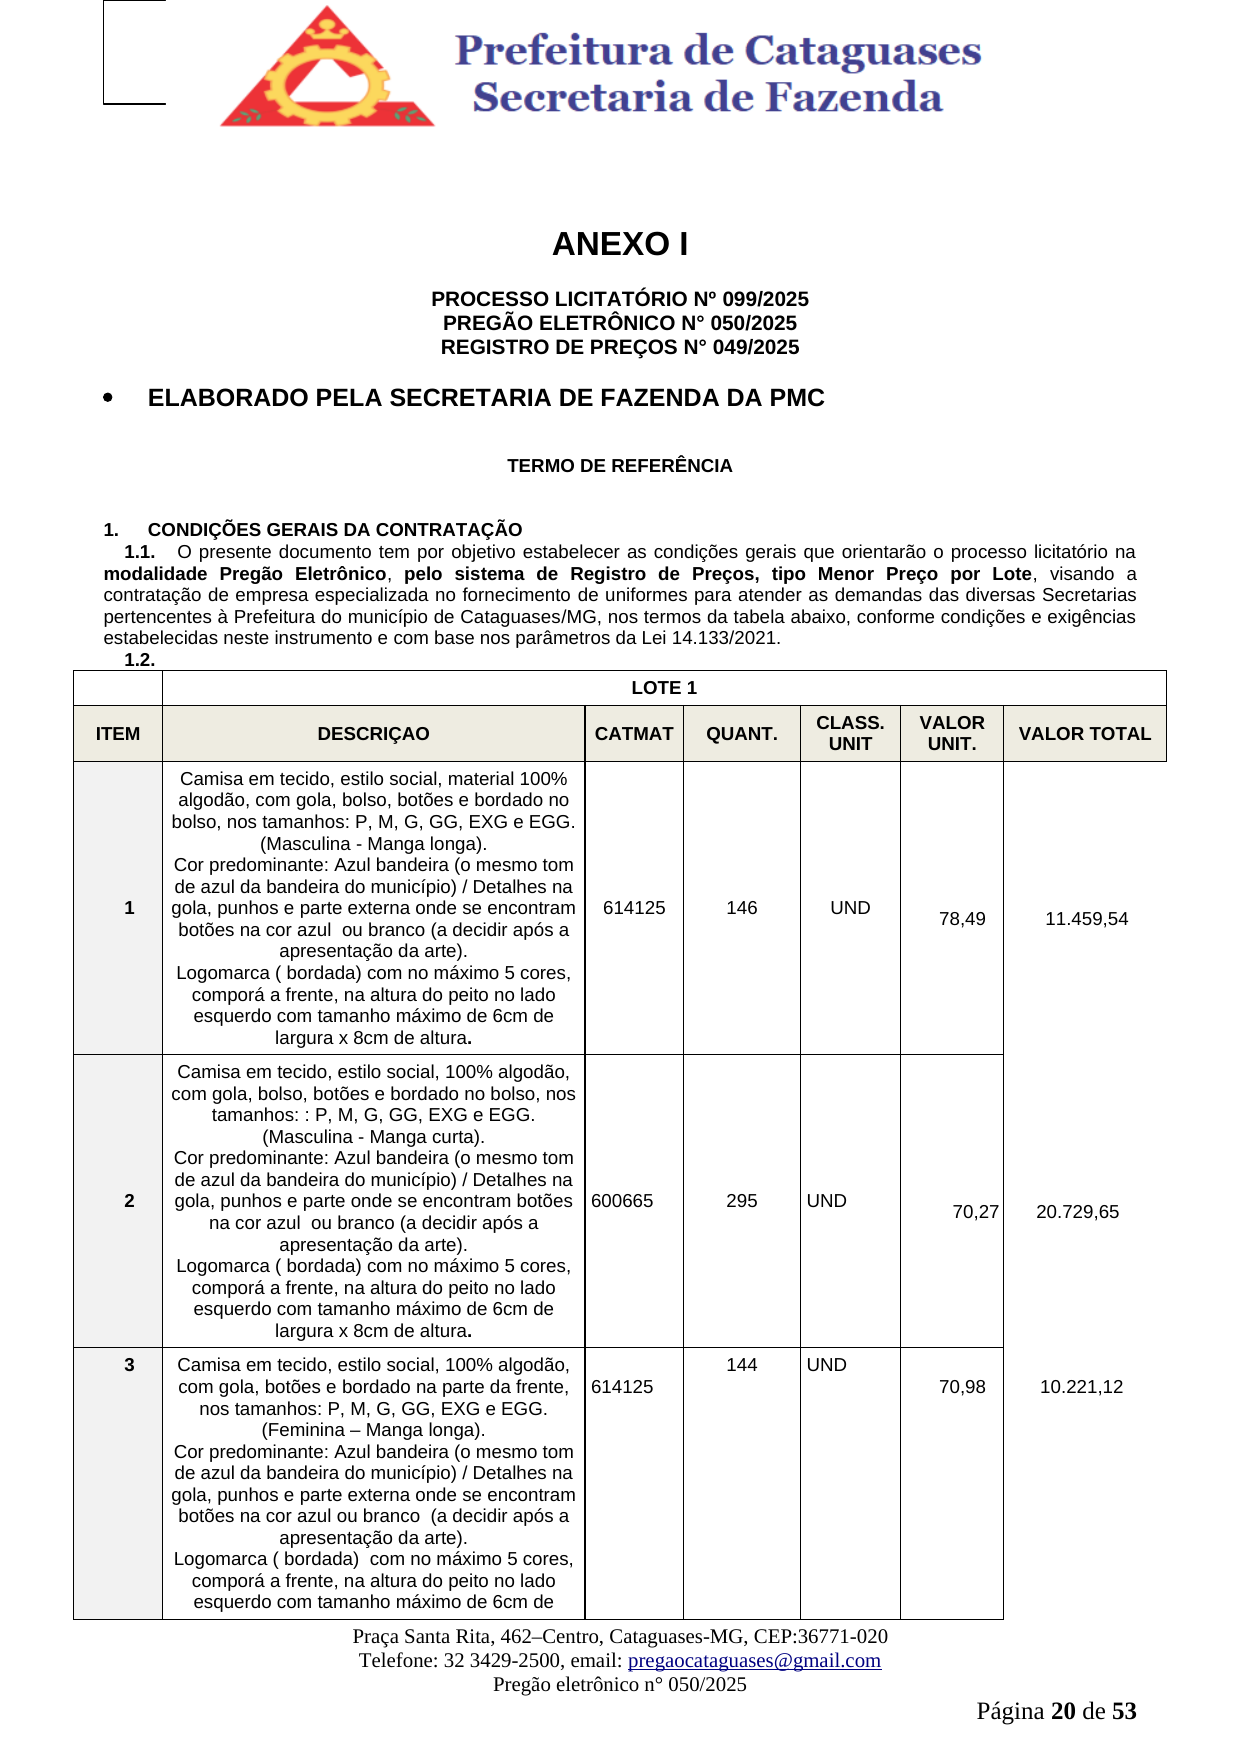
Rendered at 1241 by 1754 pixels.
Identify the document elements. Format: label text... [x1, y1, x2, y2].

list O presente documento tem por objetivo estabelecer as condições gerais que orientarão o processo licitatório na modalidade Pregão Eletrônico, pelo sistema de Registro de Preços, tipo Menor Preço por Lote, visando a contratação de empresa especializada no fornecimento de uniformes para atender as demandas das diversas Secretarias pertencentes à Prefeitura do município de Cataguases/MG, nos termos da tabela abaixo, conforme condições e exigências estabelecidas neste instrumento e com base nos parâmetros da Lei 14.133/2021. [103, 541, 1137, 649]
table_cell 146 [684, 762, 800, 1054]
table_cell QUANT. [684, 706, 800, 761]
table_cell 614125 [586, 762, 683, 1054]
table_cell [1004, 1054, 1166, 1347]
table_cell VALOR TOTAL [1004, 706, 1166, 761]
table_header LOTE 1 [163, 671, 1166, 705]
table_cell [1004, 762, 1166, 1054]
table_cell [901, 1055, 1003, 1347]
text PREGÃO ELETRÔNICO N° 050/2025 [103, 311, 1137, 335]
picture [165, 0, 1075, 148]
table_cell ITEM [74, 706, 162, 761]
list ELABORADO PELA SECRETARIA DE FAZENDA DA PMC [103, 383, 1137, 411]
table_cell 614125 [586, 1348, 683, 1619]
table_cell 144 [684, 1348, 800, 1619]
table_cell [901, 762, 1003, 1054]
text TERMO DE REFERÊNCIA [103, 454, 1137, 476]
table_cell [74, 762, 162, 1054]
table_cell 600665 [586, 1055, 683, 1347]
table_cell Camisa em tecido, estilo social, 100% algodão, com gola, bolso, botões e bordado no bolso, nos tamanhos: : P, M, G, GG, EXG e EGG. (Masculina - Manga curta). Cor predominante: Azul bandeira (o mesmo tom de azul da bandeira do município) / Detalhes na gola, punhos e parte onde se encontram botões na cor azul ou branco (a decidir após a apresentação da arte). Logomarca ( bordada) com no máximo 5 cores, comporá a frente, na altura do peito no lado esquerdo com tamanho máximo de 6cm de largura x 8cm de altura. [163, 1055, 584, 1347]
table_cell CLASS. UNIT [801, 706, 900, 761]
table_cell UND [801, 1055, 900, 1347]
table_cell VALOR UNIT. [901, 706, 1003, 761]
table_cell CATMAT [586, 706, 683, 761]
text PROCESSO LICITATÓRIO Nº 099/2025 [103, 287, 1137, 311]
table_cell [74, 1055, 162, 1347]
table_cell Camisa em tecido, estilo social, material 100% algodão, com gola, bolso, botões e bordado no bolso, nos tamanhos: P, M, G, GG, EXG e EGG. (Masculina - Manga longa). Cor predominante: Azul bandeira (o mesmo tom de azul da bandeira do município) / Detalhes na gola, punhos e parte externa onde se encontram botões na cor azul ou branco (a decidir após a apresentação da arte). Logomarca ( bordada) com no máximo 5 cores, comporá a frente, na altura do peito no lado esquerdo com tamanho máximo de 6cm de largura x 8cm de altura. [163, 762, 584, 1054]
table_cell DESCRIÇAO [163, 706, 584, 761]
text REGISTRO DE PREÇOS N° 049/2025 [103, 335, 1137, 359]
table_header [74, 671, 162, 705]
table_cell [74, 1348, 162, 1619]
table_cell 295 [684, 1055, 800, 1347]
list CONDIÇÕES GERAIS DA CONTRATAÇÃO [103, 519, 1137, 541]
table_cell [901, 1348, 1003, 1619]
table_cell UND [801, 762, 900, 1054]
text ANEXO I [103, 224, 1137, 263]
table_cell UND [801, 1348, 900, 1619]
table_cell [1004, 1347, 1166, 1619]
